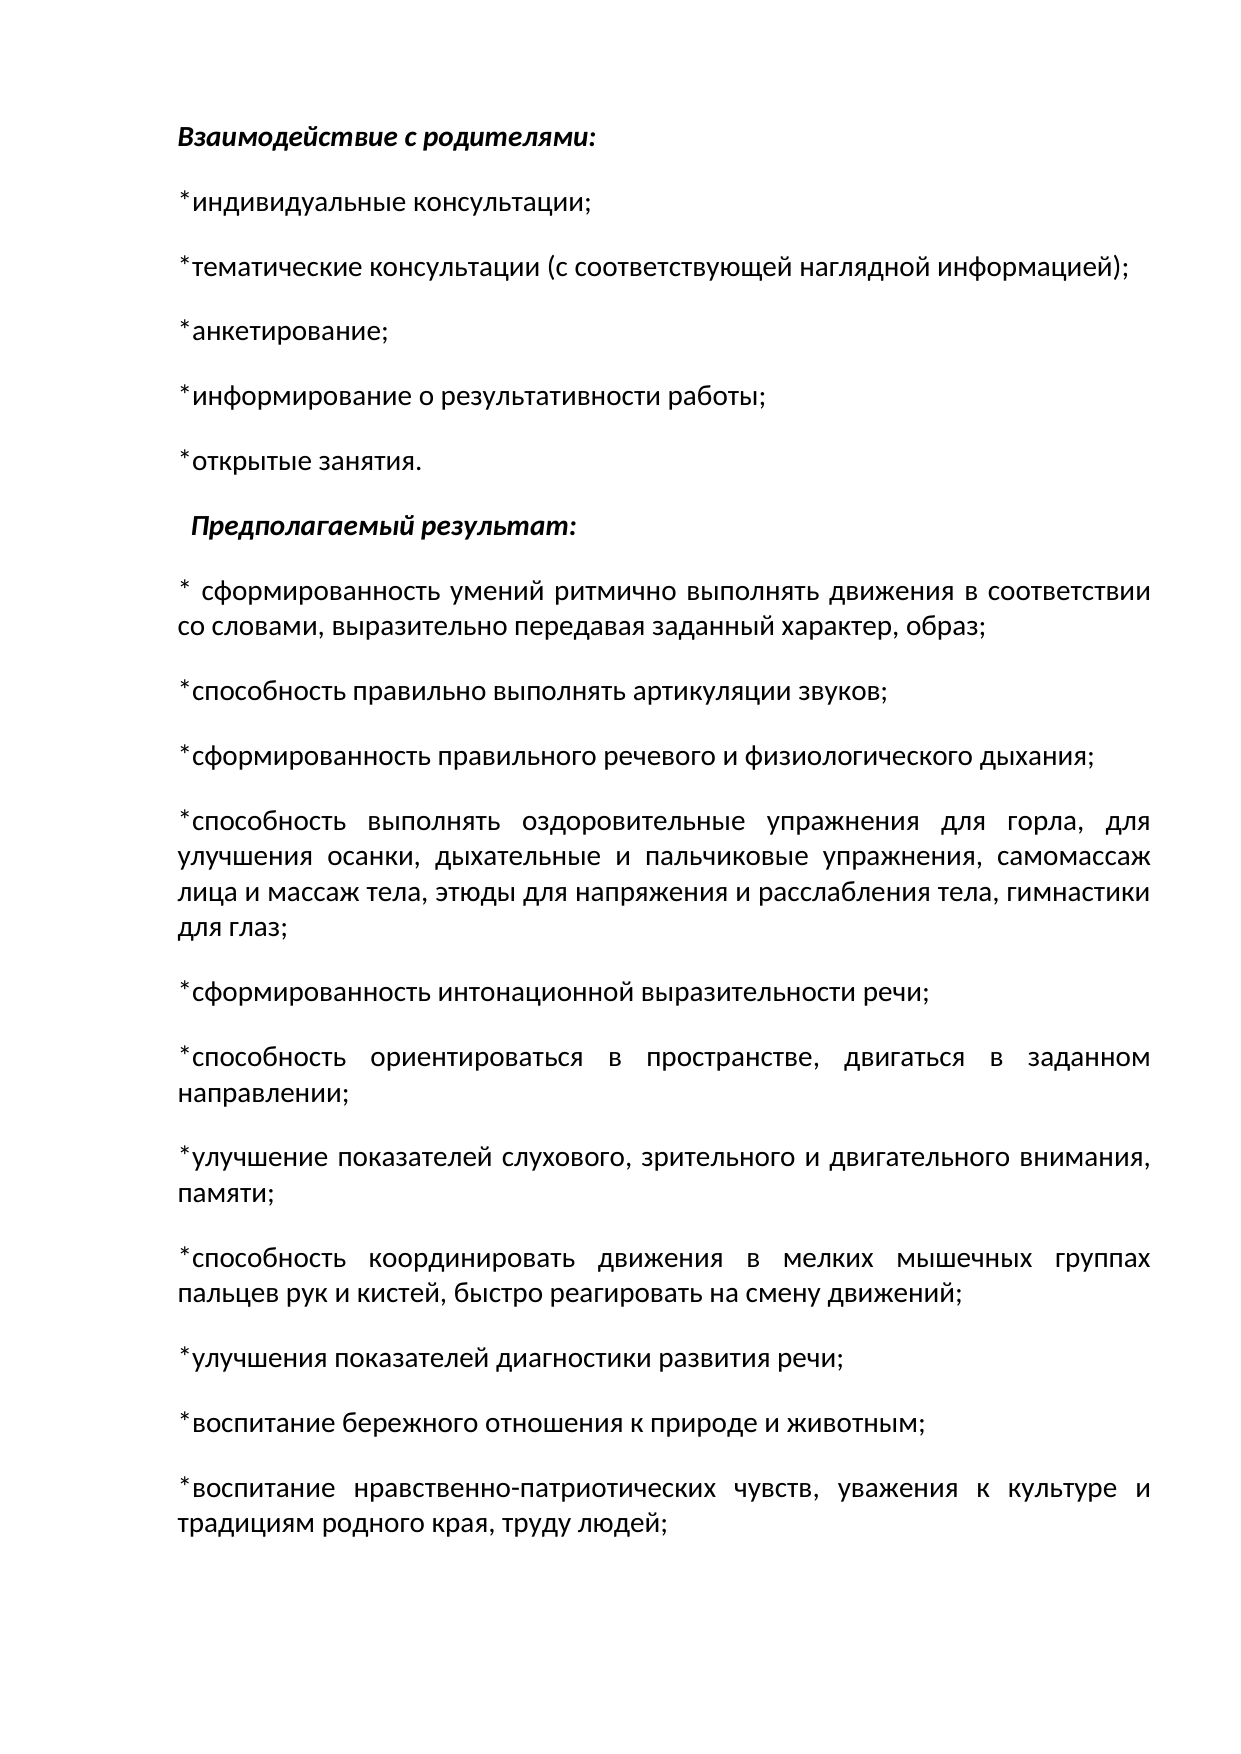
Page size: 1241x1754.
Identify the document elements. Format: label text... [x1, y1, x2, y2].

text *тематические консультации (с соответствующей наглядной информацией); [177, 248, 1152, 283]
text * сформированность умений ритмично выполнять движения в соответствии со словами, выразительно передавая заданный характер, образ; [177, 572, 1152, 643]
text *анкетирование; [177, 312, 1152, 348]
text *сформированность правильного речевого и физиологического дыхания; [177, 737, 1152, 772]
text *открытые занятия. [177, 442, 1152, 478]
text *улучшение показателей слухового, зрительного и двигательного внимания, памяти; [177, 1138, 1152, 1210]
text *воспитание бережного отношения к природе и животным; [177, 1404, 1152, 1440]
text Предполагаемый результат: [177, 507, 1152, 542]
text *способность правильно выполнять артикуляции звуков; [177, 672, 1152, 708]
text *сформированность интонационной выразительности речи; [177, 973, 1152, 1009]
text *способность координировать движения в мелких мышечных группах пальцев рук и кистей, быстро реагировать на смену движений; [177, 1239, 1152, 1310]
text *способность выполнять оздоровительные упражнения для горла, для улучшения осанки, дыхательные и пальчиковые упражнения, самомассаж лица и массаж тела, этюды для напряжения и расслабления тела, гимнастики для глаз; [177, 802, 1152, 944]
text *способность ориентироваться в пространстве, двигаться в заданном направлении; [177, 1038, 1152, 1109]
text Взаимодействие с родителями: [177, 118, 1152, 154]
text *улучшения показателей диагностики развития речи; [177, 1339, 1152, 1375]
text *информирование о результативности работы; [177, 377, 1152, 413]
text *индивидуальные консультации; [177, 183, 1152, 218]
text *воспитание нравственно-патриотических чувств, уважения к культуре и традициям родного края, труду людей; [177, 1469, 1152, 1540]
